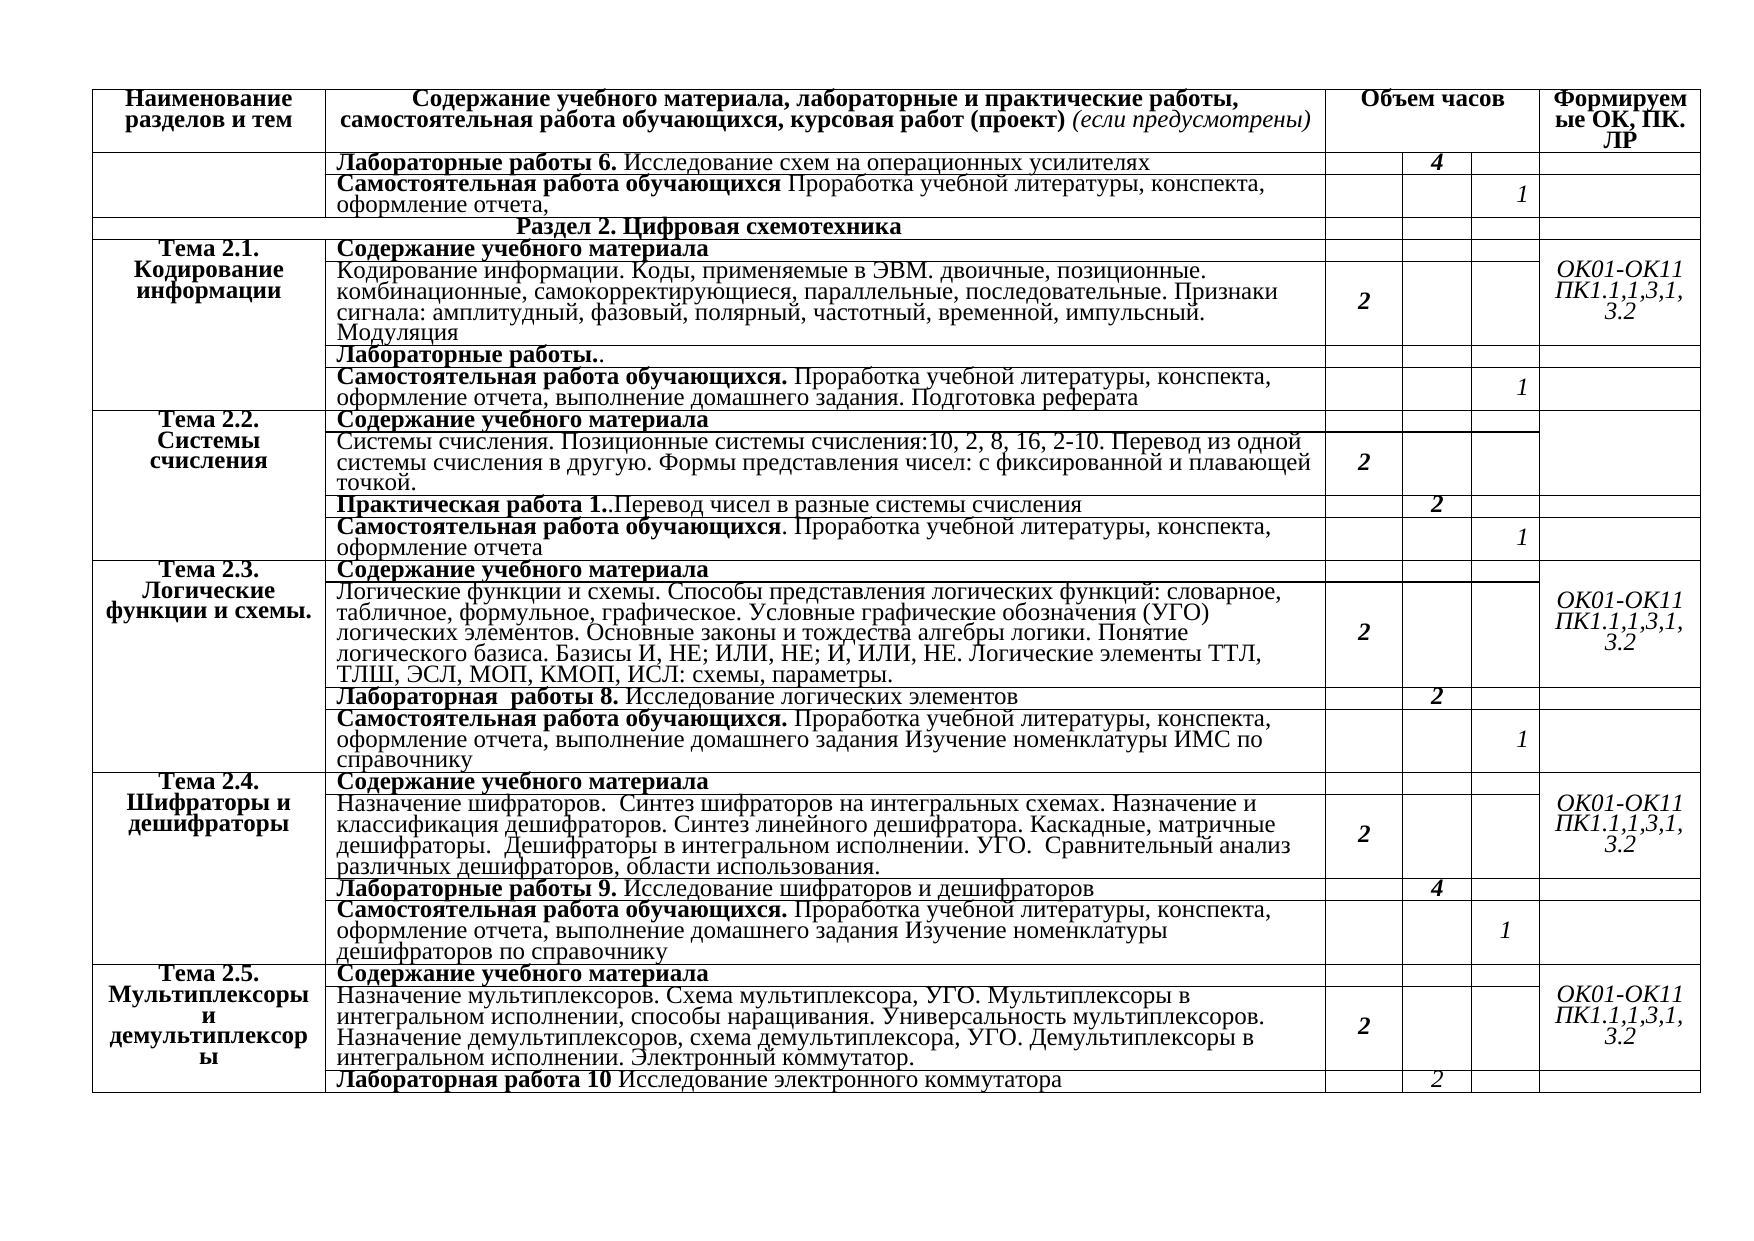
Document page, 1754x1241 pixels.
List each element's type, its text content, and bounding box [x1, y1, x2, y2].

table_cell [1326, 346, 1402, 367]
table_cell [1472, 346, 1539, 367]
table_cell [1540, 411, 1700, 495]
table_cell ОК01-ОК11 ПК1.1,1,3,1,3.2 [1540, 773, 1700, 878]
table_cell 1 [1472, 518, 1539, 559]
table_cell [1403, 240, 1471, 261]
table_cell 1 [1472, 901, 1539, 964]
table_cell 2 [1326, 795, 1402, 878]
table_cell 2 [1403, 496, 1471, 517]
table_cell Самостоятельная работа обучающихся. Проработка учебной литературы, конспекта, оформление отчета, выполнение домашнего задания Изучение номенклатуры ИМС по справочнику [326, 710, 1325, 772]
table_cell [1540, 153, 1700, 174]
table_cell [1403, 433, 1471, 495]
table_header Объем часов [1326, 90, 1539, 152]
table_cell [1403, 583, 1471, 687]
table_cell [1326, 710, 1402, 772]
table_cell Лабораторные работы 9. Исследование шифраторов и дешифраторов [821, 879, 1001, 900]
table_cell 2 [1326, 433, 1402, 495]
table_header Содержание учебного материала, лабораторные и практические работы, самостоятельная работа обучающихся, курсовая работ (проект) (если предусмотрены) [326, 90, 1325, 152]
table_cell Содержание учебного материала [326, 240, 1325, 261]
table_cell Тема 2.3. Логические функции и схемы. [93, 561, 325, 772]
table_cell 2 [1403, 1071, 1471, 1092]
table_cell Тема 2.5. Мультиплексоры и демультиплексоры [93, 965, 325, 1092]
table_cell [1472, 433, 1539, 495]
table_cell [1472, 561, 1539, 581]
table_cell 4 [1403, 879, 1471, 900]
table_cell [1403, 965, 1471, 986]
table_cell [1403, 411, 1471, 431]
table_cell 1 [1472, 710, 1539, 772]
table_cell [1403, 710, 1471, 772]
table_cell [1540, 879, 1700, 900]
table_header Формируемые ОК, ПК. ЛР [1540, 90, 1700, 152]
table_cell Тема 2.4. Шифраторы и дешифраторы [93, 773, 325, 964]
table_cell Лабораторная работы 8. Исследование логических элементов [326, 688, 1325, 708]
table_cell Самостоятельная работа обучающихся. Проработка учебной литературы, конспекта, оформление отчета, выполнение домашнего задания. Подготовка реферата [326, 368, 1325, 409]
table_cell 1 [1472, 175, 1539, 217]
table_cell [1326, 879, 1402, 900]
table_cell [1403, 346, 1471, 367]
table_cell [1540, 518, 1700, 559]
table_cell Назначение шифраторов. Синтез шифраторов на интегральных схемах. Назначение и классификация дешифраторов. Синтез линейного дешифратора. Каскадные, матричные дешифраторы. Дешифраторы в интегральном исполнении. УГО. Сравнительный анализ различных дешифраторов, области использования. [326, 795, 1325, 878]
table_cell Практическая работа 1..Перевод чисел в разные системы счисления [326, 496, 1325, 517]
table_cell [1472, 411, 1539, 431]
table_cell ОК01-ОК11 ПК1.1,1,3,1,3.2 [1540, 240, 1700, 345]
table_cell [1403, 368, 1471, 409]
table_cell Тема 2.1. Кодирование информации [93, 240, 325, 409]
table_cell Самостоятельная работа обучающихся. Проработка учебной литературы, конспекта, оформление отчета, выполнение домашнего задания Изучение номенклатуры дешифраторов по справочнику [326, 901, 1325, 964]
table_cell [1326, 496, 1402, 517]
table_cell [1540, 175, 1700, 217]
table_cell [1403, 262, 1471, 345]
table_cell Содержание учебного материала [326, 561, 1325, 581]
table_cell Содержание учебного материала [326, 965, 1325, 986]
table_cell 2 [1326, 987, 1402, 1070]
table_cell [1326, 1071, 1402, 1092]
table_cell [1540, 1071, 1700, 1092]
table_cell Раздел 2. Цифровая схемотехника [93, 218, 639, 239]
table_cell [1326, 688, 1402, 708]
table_header Наименование разделов и тем [93, 90, 325, 152]
table_cell Тема 2.2. Системы счисления [93, 411, 325, 559]
table_cell [1403, 987, 1471, 1070]
table_cell [1540, 901, 1700, 964]
table_cell [1472, 795, 1539, 878]
table_cell [1403, 773, 1471, 794]
table_cell [1326, 218, 1402, 239]
table_cell [1403, 795, 1471, 878]
table_cell Лабораторные работы 9. Исследование шифраторов и дешифраторов [326, 879, 819, 900]
table_cell [1472, 965, 1539, 986]
table_cell [1326, 368, 1402, 409]
table_cell Самостоятельная работа обучающихся Проработка учебной литературы, конспекта, оформление отчета, [326, 175, 1325, 217]
table_cell [1326, 518, 1402, 559]
table_cell 2 [1326, 583, 1402, 687]
table_cell [1540, 218, 1700, 239]
table_cell [1403, 901, 1471, 964]
table_cell [1326, 901, 1402, 964]
table_cell 2 [1403, 688, 1471, 708]
table_cell [1472, 879, 1539, 900]
table_cell 4 [1403, 153, 1471, 174]
table_cell [1540, 688, 1700, 708]
table_cell [1326, 411, 1402, 431]
table_cell [1472, 240, 1539, 261]
table_cell [1472, 496, 1539, 517]
table_cell Лабораторные работы 6. Исследование схем на операционных усилителях [326, 153, 1325, 174]
table_cell [1540, 346, 1700, 367]
table_cell Раздел 2. Цифровая схемотехника [666, 218, 1325, 239]
table_cell [1403, 561, 1471, 581]
table_cell Лабораторные работы 9. Исследование шифраторов и дешифраторов [1003, 879, 1325, 900]
table_cell Содержание учебного материала [326, 411, 1325, 431]
table_cell Лабораторная работа 10 Исследование электронного коммутатора [326, 1071, 1325, 1092]
table_cell [1472, 773, 1539, 794]
table_cell Назначение мультиплексоров. Схема мультиплексора, УГО. Мультиплексоры в интегральном исполнении, способы наращивания. Универсальность мультиплексоров. Назначение демультиплексоров, схема демультиплексора, УГО. Демультиплексоры в интегральном исполнении. Электронный коммутатор. [326, 987, 1325, 1070]
table_cell [1403, 218, 1471, 239]
table_cell [1472, 262, 1539, 345]
table_cell [1403, 518, 1471, 559]
table_cell Содержание учебного материала [326, 773, 1325, 794]
table_cell [1472, 153, 1539, 174]
table_cell [1472, 583, 1539, 687]
table_cell [1540, 496, 1700, 517]
table_cell [1540, 710, 1700, 772]
table_cell [1326, 561, 1402, 581]
table_cell Системы счисления. Позиционные системы счисления:10, 2, 8, 16, 2-10. Перевод из одной системы счисления в другую. Формы представления чисел: с фиксированной и плавающей точкой. [326, 433, 1325, 495]
table_cell Самостоятельная работа обучающихся. Проработка учебной литературы, конспекта, оформление отчета [326, 518, 1325, 559]
table_cell [1326, 240, 1402, 261]
table_cell 2 [1326, 262, 1402, 345]
table_cell Лабораторные работы.. [326, 346, 1325, 367]
table_cell ОК01-ОК11 ПК1.1,1,3,1,3.2 [1540, 965, 1700, 1070]
table_cell Логические функции и схемы. Способы представления логических функций: словарное, табличное, формульное, графическое. Условные графические обозначения (УГО) логических элементов. Основные законы и тождества алгебры логики. Понятие логического базиса. Базисы И, НЕ; ИЛИ, НЕ; И, ИЛИ, НЕ. Логические элементы ТТЛ, ТЛШ, ЭСЛ, МОП, КМОП, ИСЛ: схемы, параметры. [326, 583, 1325, 687]
table_cell [1472, 1071, 1539, 1092]
table_cell [1472, 218, 1539, 239]
table_cell [1326, 153, 1402, 174]
table_cell 1 [1472, 368, 1539, 409]
table_cell [1326, 773, 1402, 794]
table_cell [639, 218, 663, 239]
table_cell [1472, 688, 1539, 708]
table_cell [1472, 987, 1539, 1070]
table_cell Кодирование информации. Коды, применяемые в ЭВМ. двоичные, позиционные. комбинационные, самокорректирующиеся, параллельные, последовательные. Признаки сигнала: амплитудный, фазовый, полярный, частотный, временной, импульсный. Модуляция [326, 262, 1325, 345]
table_cell [1326, 965, 1402, 986]
table_cell ОК01-ОК11 ПК1.1,1,3,1,3.2 [1540, 561, 1700, 687]
table_cell [1540, 368, 1700, 409]
table_cell [1326, 175, 1402, 217]
table_cell [1403, 175, 1471, 217]
